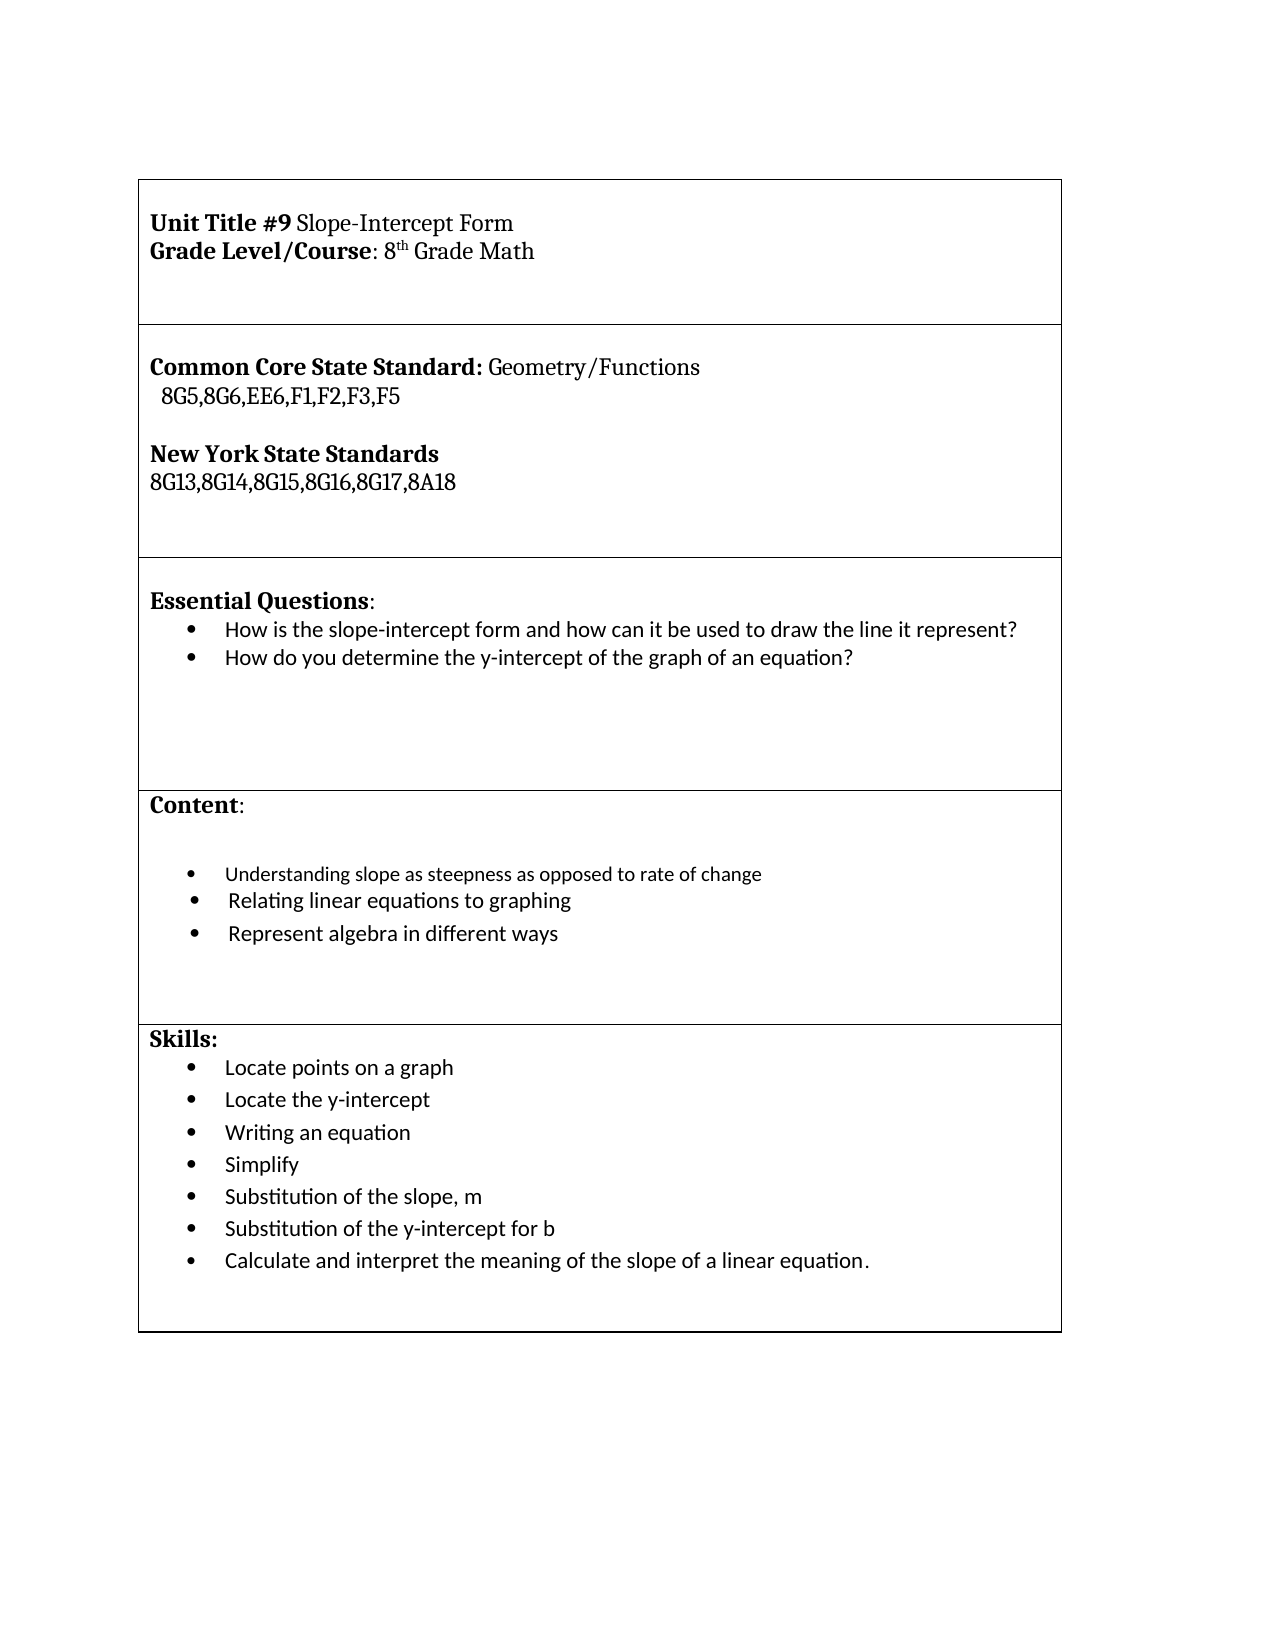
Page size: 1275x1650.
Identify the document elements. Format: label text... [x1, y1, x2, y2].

table_cell Skills: Locate points on a graph Locate the y-intercept Writing an equation Simplify Substitution of the slope, m Substitution of the y-intercept for b Calculate and interpret the meaning of the slope of a linear equation. [139, 1025, 1061, 1331]
table_cell Essential Questions: How is the slope-intercept form and how can it be used to draw the line it represent? How do you determine the y-intercept of the graph of an equation? [139, 558, 1061, 790]
table_cell Content: Understanding slope as steepness as opposed to rate of change Relating linear equations to graphing Represent algebra in different ways [139, 791, 1061, 1023]
table_header Unit Title #9 Slope-Intercept Form Grade Level/Course: 8th Grade Math [139, 180, 1061, 323]
table_cell Common Core State Standard: Geometry/Functions 8G5,8G6,EE6,F1,F2,F3,F5 New York State Standards 8G13,8G14,8G15,8G16,8G17,8A18 [139, 325, 1061, 557]
